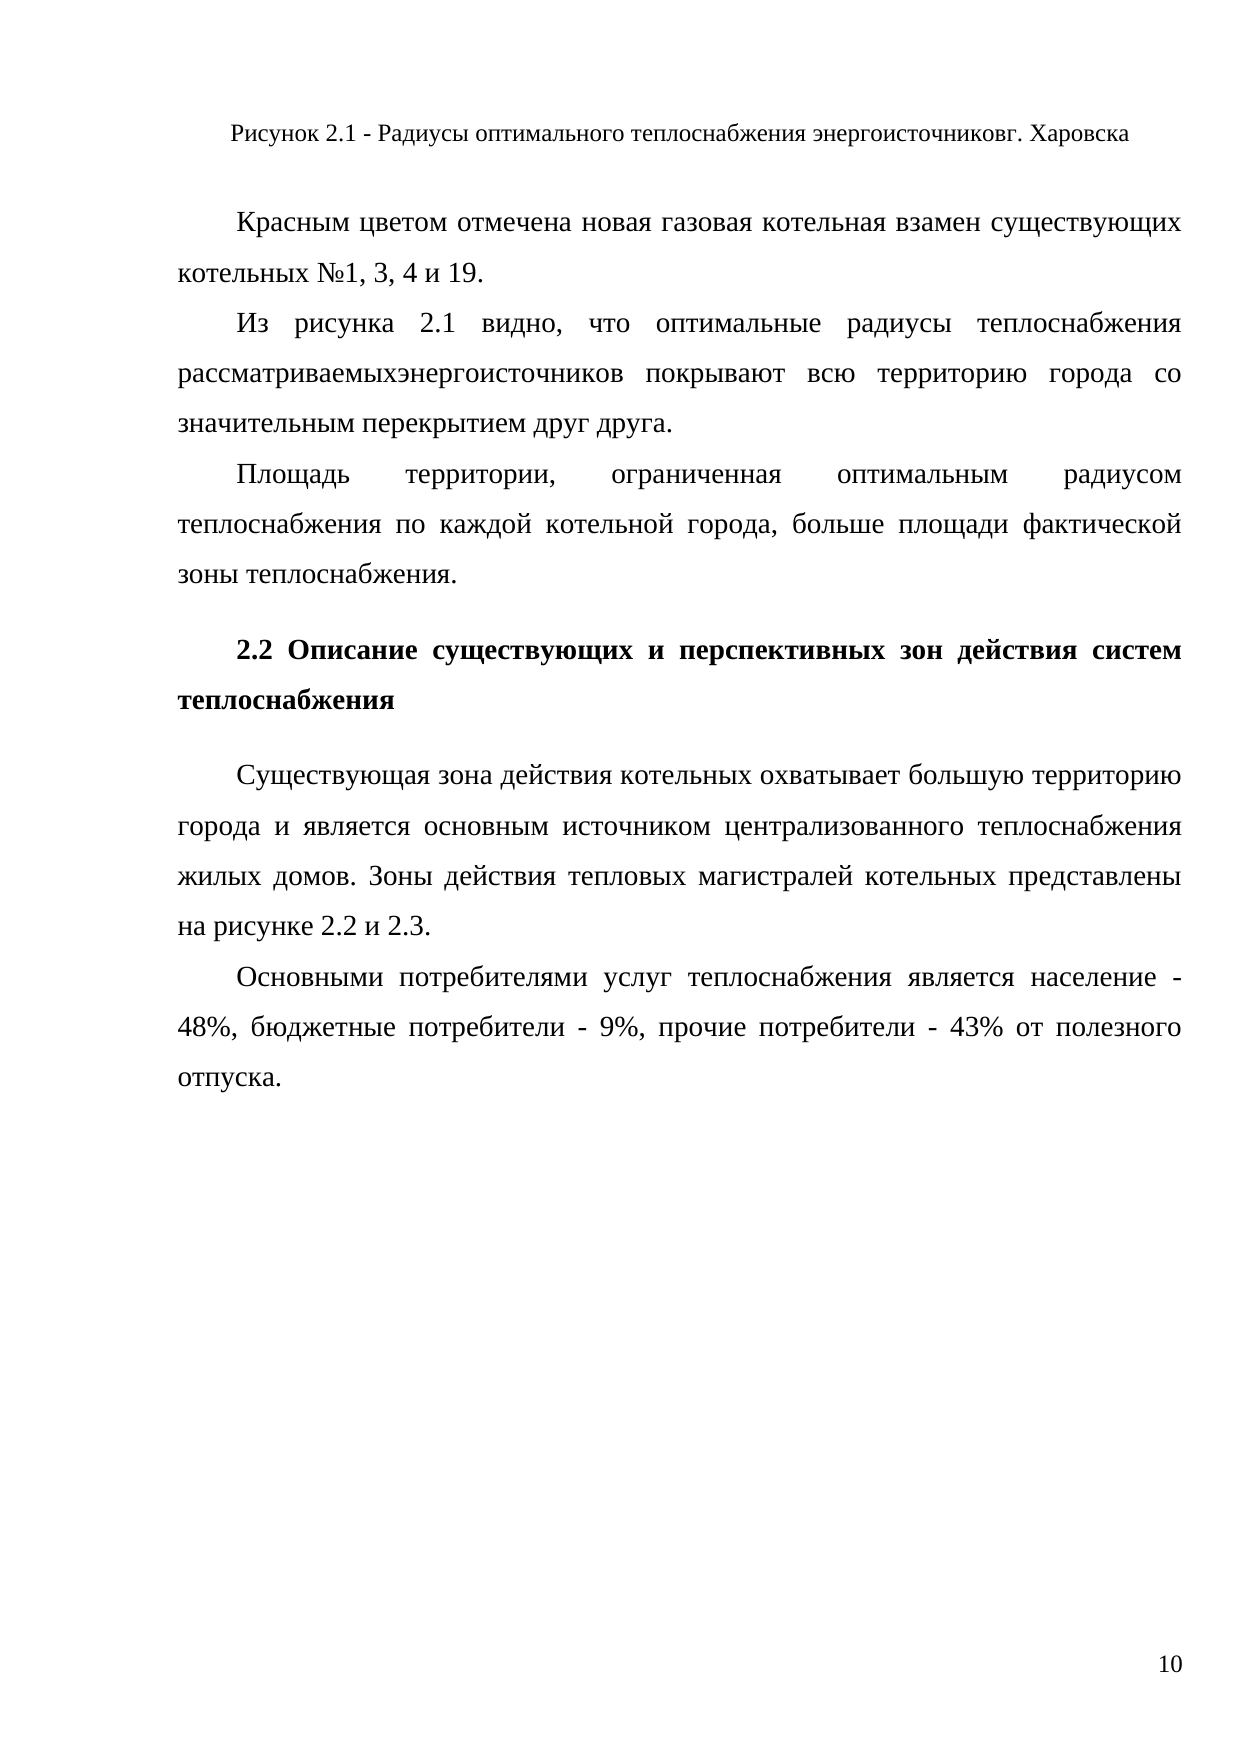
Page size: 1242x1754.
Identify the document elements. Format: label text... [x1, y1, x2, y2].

text Из рисунка 2.1 видно, что оптимальные радиусы теплоснабжения рассматриваемыхэнергоисточников покрывают всю территорию города со значительным перекрытием друг друга. [177, 305, 1183, 439]
text Существующая зона действия котельных охватывает большую территорию города и является основным источником централизованного теплоснабжения жилых домов. Зоны действия тепловых магистралей котельных представлены на рисунке 2.2 и 2.3. [177, 757, 1183, 942]
text Основными потребителями услуг теплоснабжения является население - 48%, бюджетные потребители - 9%, прочие потребители - 43% от полезного отпуска. [177, 959, 1183, 1093]
text Площадь территории, ограниченная оптимальным радиусом теплоснабжения по каждой котельной города, больше площади фактической зоны теплоснабжения. [177, 456, 1183, 590]
text Красным цветом отмечена новая газовая котельная взамен существующих котельных №1, 3, 4 и 19. [177, 204, 1183, 288]
text 2.2 Описание существующих и перспективных зон действия систем теплоснабжения [177, 632, 1183, 716]
text Рисунок 2.1 - Радиусы оптимального теплоснабжения энергоисточниковг. Харовска [177, 118, 1183, 147]
